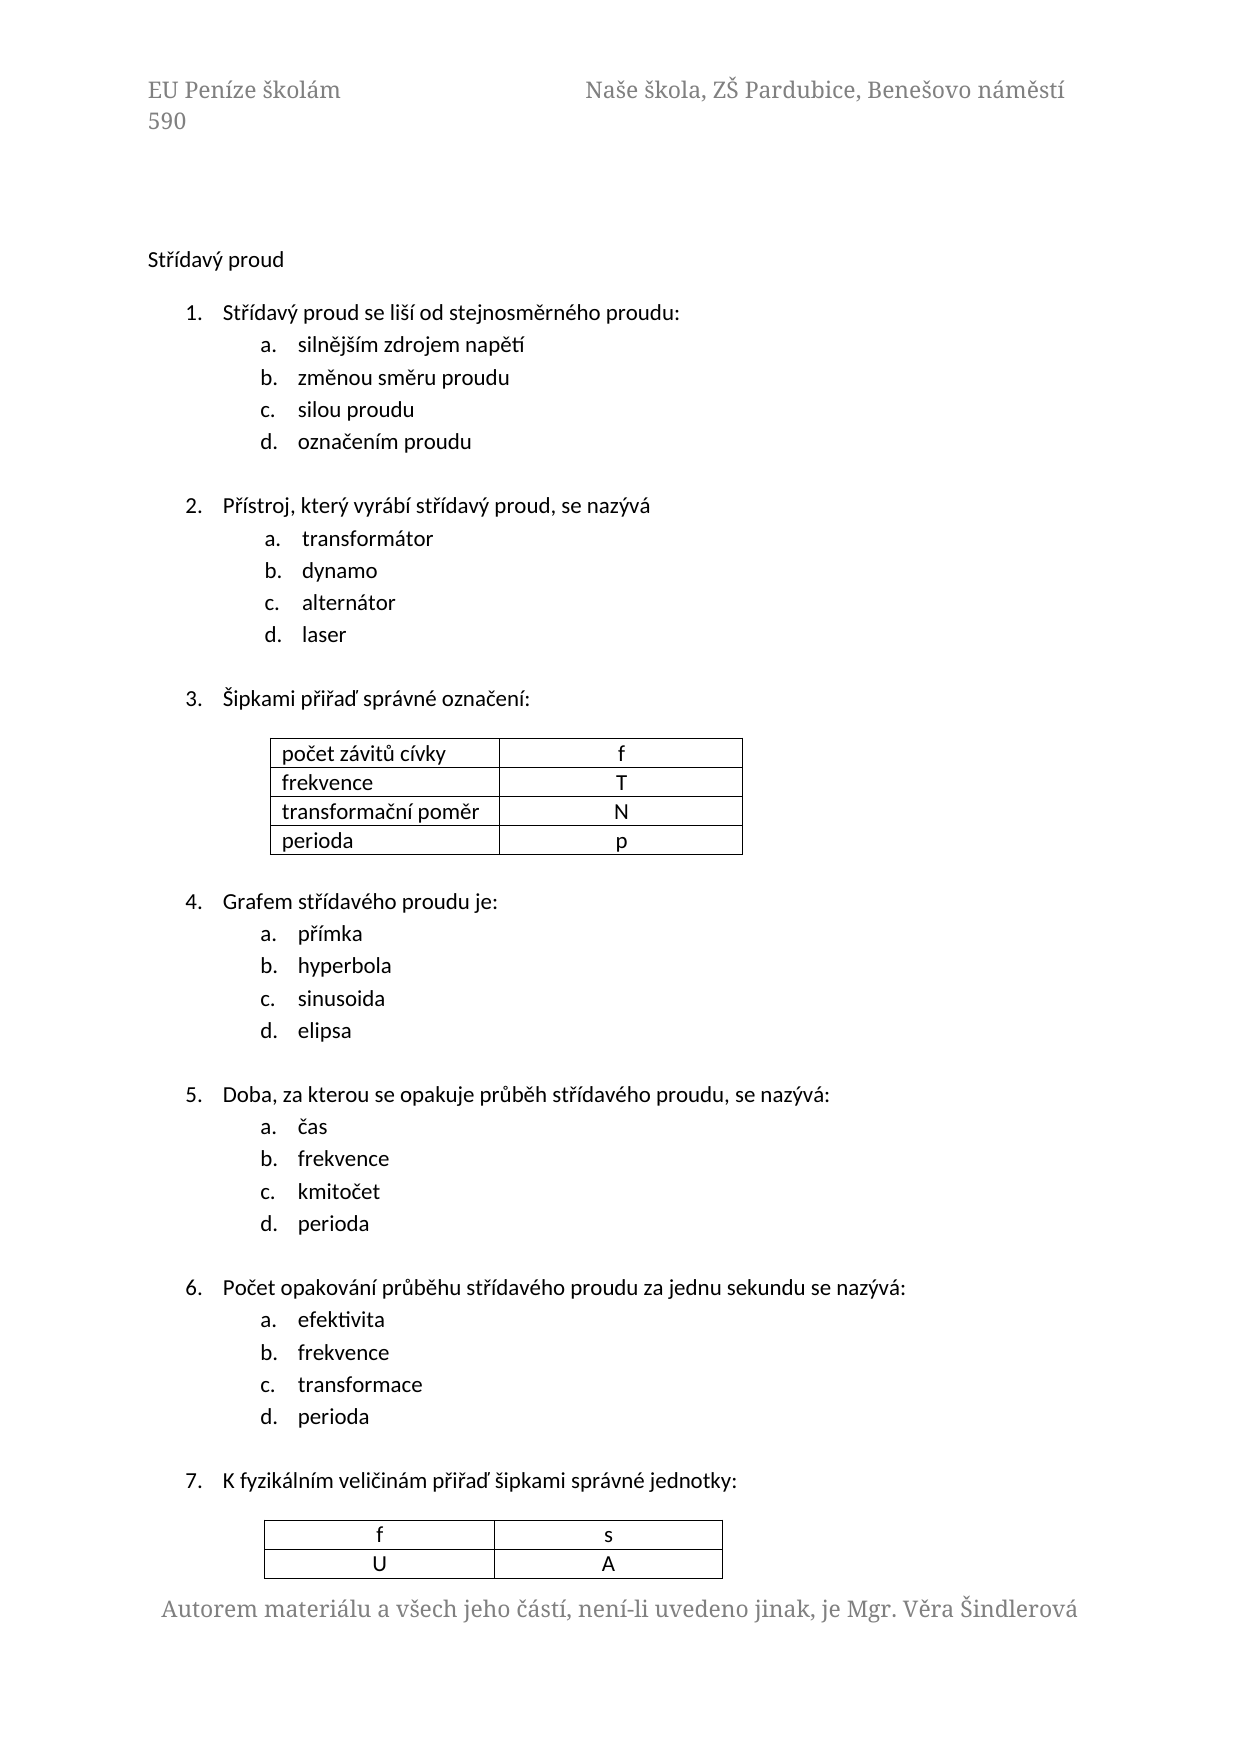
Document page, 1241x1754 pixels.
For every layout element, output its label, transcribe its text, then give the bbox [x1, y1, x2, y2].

table_header počet závitů cívky [271, 739, 499, 767]
list Střídavý proud se liší od stejnosměrného proudu: [185, 298, 1093, 326]
table_cell U [265, 1550, 494, 1578]
list silnějším zdrojem napětí [260, 331, 1093, 358]
list sinusoida [260, 984, 1093, 1012]
list čas [260, 1112, 1093, 1140]
text Střídavý proud [148, 245, 1093, 273]
list Šipkami přiřaď správné označení: [185, 684, 1093, 713]
table_header f [500, 739, 742, 767]
list přímka [260, 919, 1093, 947]
list kmitočet [260, 1177, 1093, 1205]
list dynamo [264, 556, 1093, 584]
list efektivita [260, 1306, 1093, 1333]
list Počet opakování průběhu střídavého proudu za jednu sekundu se nazývá: [185, 1273, 1093, 1301]
list Doba, za kterou se opakuje průběh střídavého proudu, se nazývá: [185, 1080, 1093, 1108]
table_cell frekvence [271, 768, 499, 796]
list změnou směru proudu [260, 363, 1093, 391]
list alternátor [264, 588, 1093, 616]
list elipsa [260, 1016, 1093, 1044]
table_header f [265, 1521, 494, 1548]
list Grafem střídavého proudu je: [185, 887, 1093, 915]
list laser [264, 620, 1093, 648]
table_cell p [500, 826, 742, 854]
list silou proudu [260, 395, 1093, 423]
table_cell transformační poměr [271, 797, 499, 825]
table_cell N [500, 797, 742, 825]
list transformace [260, 1370, 1093, 1398]
list frekvence [260, 1144, 1093, 1173]
list perioda [260, 1402, 1093, 1430]
list transformátor [264, 524, 1093, 552]
list označením proudu [260, 427, 1093, 455]
table_header s [495, 1521, 722, 1548]
list Přístroj, který vyrábí střídavý proud, se nazývá [185, 491, 1093, 519]
list frekvence [260, 1338, 1093, 1366]
list K fyzikálním veličinám přiřaď šipkami správné jednotky: [185, 1466, 1093, 1494]
table_cell perioda [271, 826, 499, 854]
table_cell T [500, 768, 742, 796]
list hyperbola [260, 951, 1093, 979]
table_cell A [495, 1550, 722, 1578]
list perioda [260, 1209, 1093, 1237]
